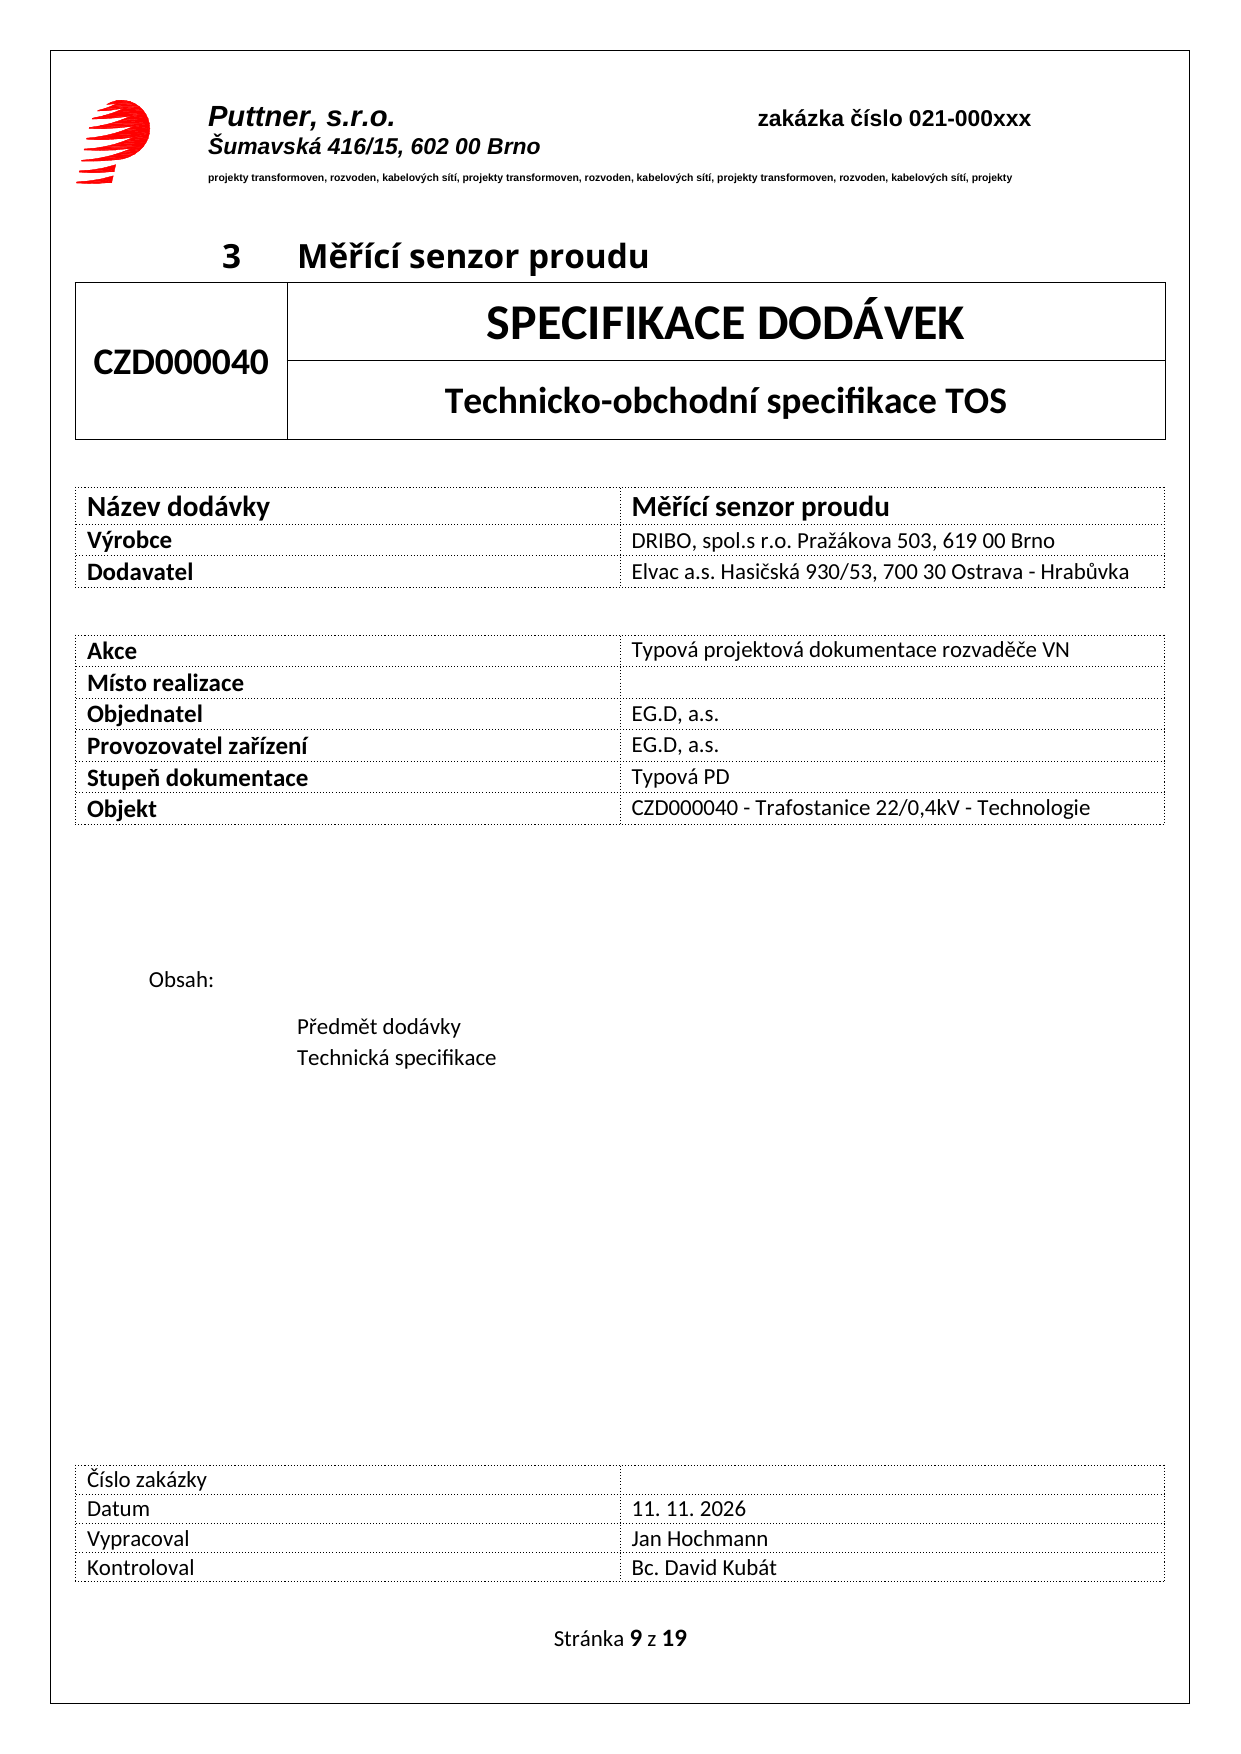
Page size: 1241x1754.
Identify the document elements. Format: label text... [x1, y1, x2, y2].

table_cell Bc. David Kubát [620, 1552, 1165, 1581]
table_cell EG.D, a.s. [620, 698, 1165, 729]
subtitle Měřící senzor proudu [222, 233, 1165, 278]
table_header Typová projektová dokumentace rozvaděče VN [620, 635, 1165, 666]
table_cell 6. 5. 2021 [620, 1494, 1165, 1523]
table_cell Elvac a.s. Hasičská 930/53, 700 30 Ostrava - Hrabůvka [620, 555, 1165, 587]
table_cell Objekt [76, 792, 620, 824]
text Obsah: [75, 966, 1165, 993]
table_cell Dodavatel [76, 555, 620, 587]
table_header Měřící senzor proudu [620, 487, 1165, 523]
table_cell Místo realizace [76, 666, 620, 698]
table_cell [620, 666, 1165, 698]
table_cell Stupeň dokumentace [76, 761, 620, 792]
table_header Akce [76, 635, 620, 666]
table_cell Objednatel [76, 698, 620, 729]
table_cell Kontroloval [76, 1552, 620, 1581]
table_cell DRIBO, spol.s r.o. Pražákova 503, 619 00 Brno [620, 524, 1165, 555]
table_cell Vypracoval [76, 1523, 620, 1552]
table_header Název dodávky [76, 487, 620, 523]
table_cell Výrobce [76, 524, 620, 555]
list Technická specifikace [297, 1043, 1165, 1071]
table_cell Provozovatel zařízení [76, 729, 620, 761]
table_header CZD000040 [76, 283, 287, 439]
table_header [620, 1465, 1165, 1493]
table_cell Jan Hochmann [620, 1523, 1165, 1552]
table_cell Datum [76, 1494, 620, 1523]
table_cell EG.D, a.s. [620, 729, 1165, 761]
table_header Číslo zakázky [76, 1465, 620, 1493]
list Předmět dodávky [297, 1012, 1165, 1040]
table_cell Technicko-obchodní specifikace TOS [288, 361, 1165, 439]
table_cell Typová PD [620, 761, 1165, 792]
table_cell CZD000040 - Trafostanice 22/0,4kV - Technologie [620, 792, 1165, 824]
table_header SPECIFIKACE DODÁVEK [288, 283, 1165, 360]
